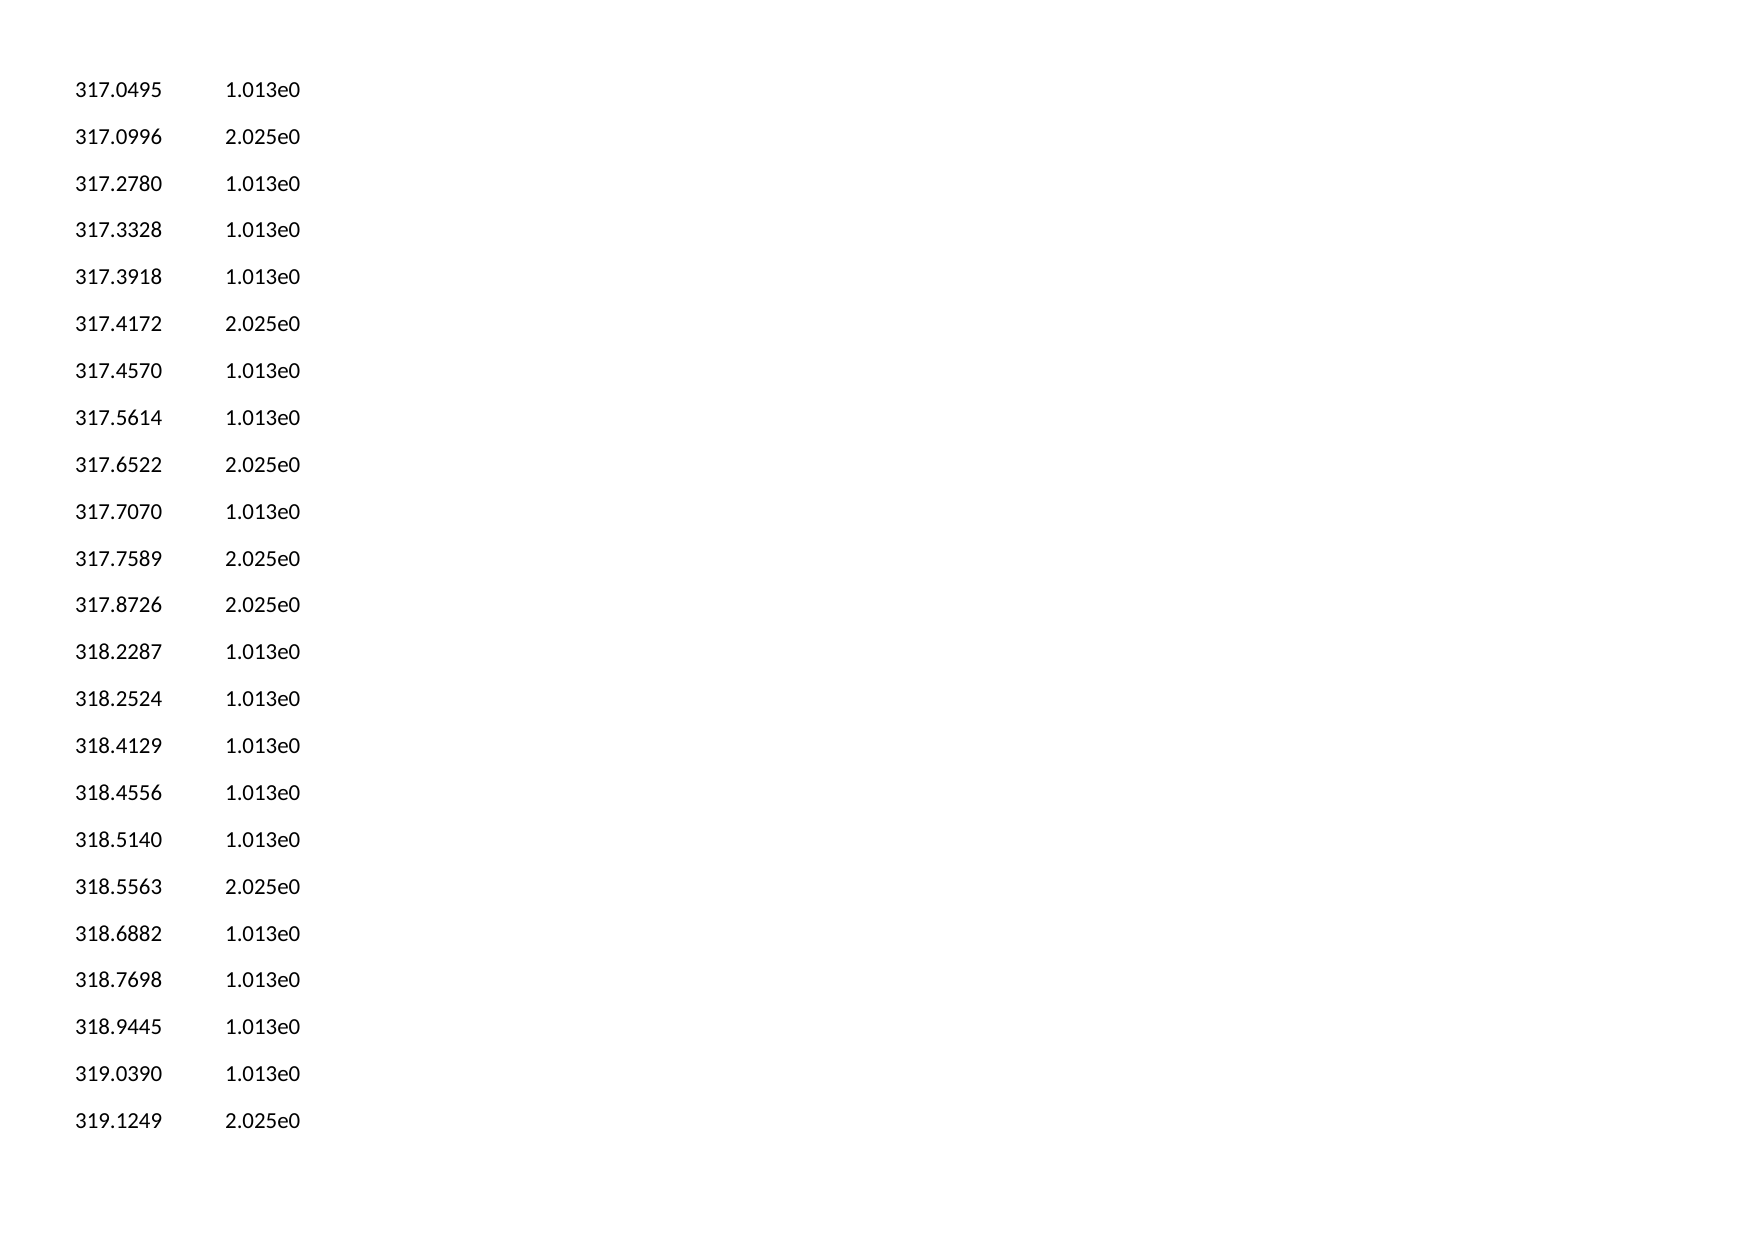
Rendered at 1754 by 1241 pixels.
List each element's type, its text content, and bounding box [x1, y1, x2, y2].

text 317.7589 2.025e0 [75, 544, 1679, 572]
text 318.5140 1.013e0 [75, 825, 1679, 853]
text 317.0996 2.025e0 [75, 122, 1679, 150]
text 317.8726 2.025e0 [75, 591, 1679, 619]
text 317.5614 1.013e0 [75, 403, 1679, 431]
text 318.4129 1.013e0 [75, 731, 1679, 759]
text 317.4570 1.013e0 [75, 356, 1679, 384]
text 317.3918 1.013e0 [75, 262, 1679, 291]
text 318.5563 2.025e0 [75, 872, 1679, 900]
text 317.6522 2.025e0 [75, 450, 1679, 478]
text 319.1249 2.025e0 [75, 1106, 1679, 1134]
text 317.4172 2.025e0 [75, 309, 1679, 337]
text 318.4556 1.013e0 [75, 778, 1679, 806]
text 317.0495 1.013e0 [75, 75, 1679, 103]
text 318.6882 1.013e0 [75, 919, 1679, 947]
text 318.9445 1.013e0 [75, 1012, 1679, 1041]
text 318.2524 1.013e0 [75, 684, 1679, 712]
text 317.2780 1.013e0 [75, 169, 1679, 197]
text 318.2287 1.013e0 [75, 637, 1679, 666]
text 317.7070 1.013e0 [75, 497, 1679, 525]
text 317.3328 1.013e0 [75, 216, 1679, 244]
text 319.0390 1.013e0 [75, 1059, 1679, 1087]
text 318.7698 1.013e0 [75, 966, 1679, 994]
